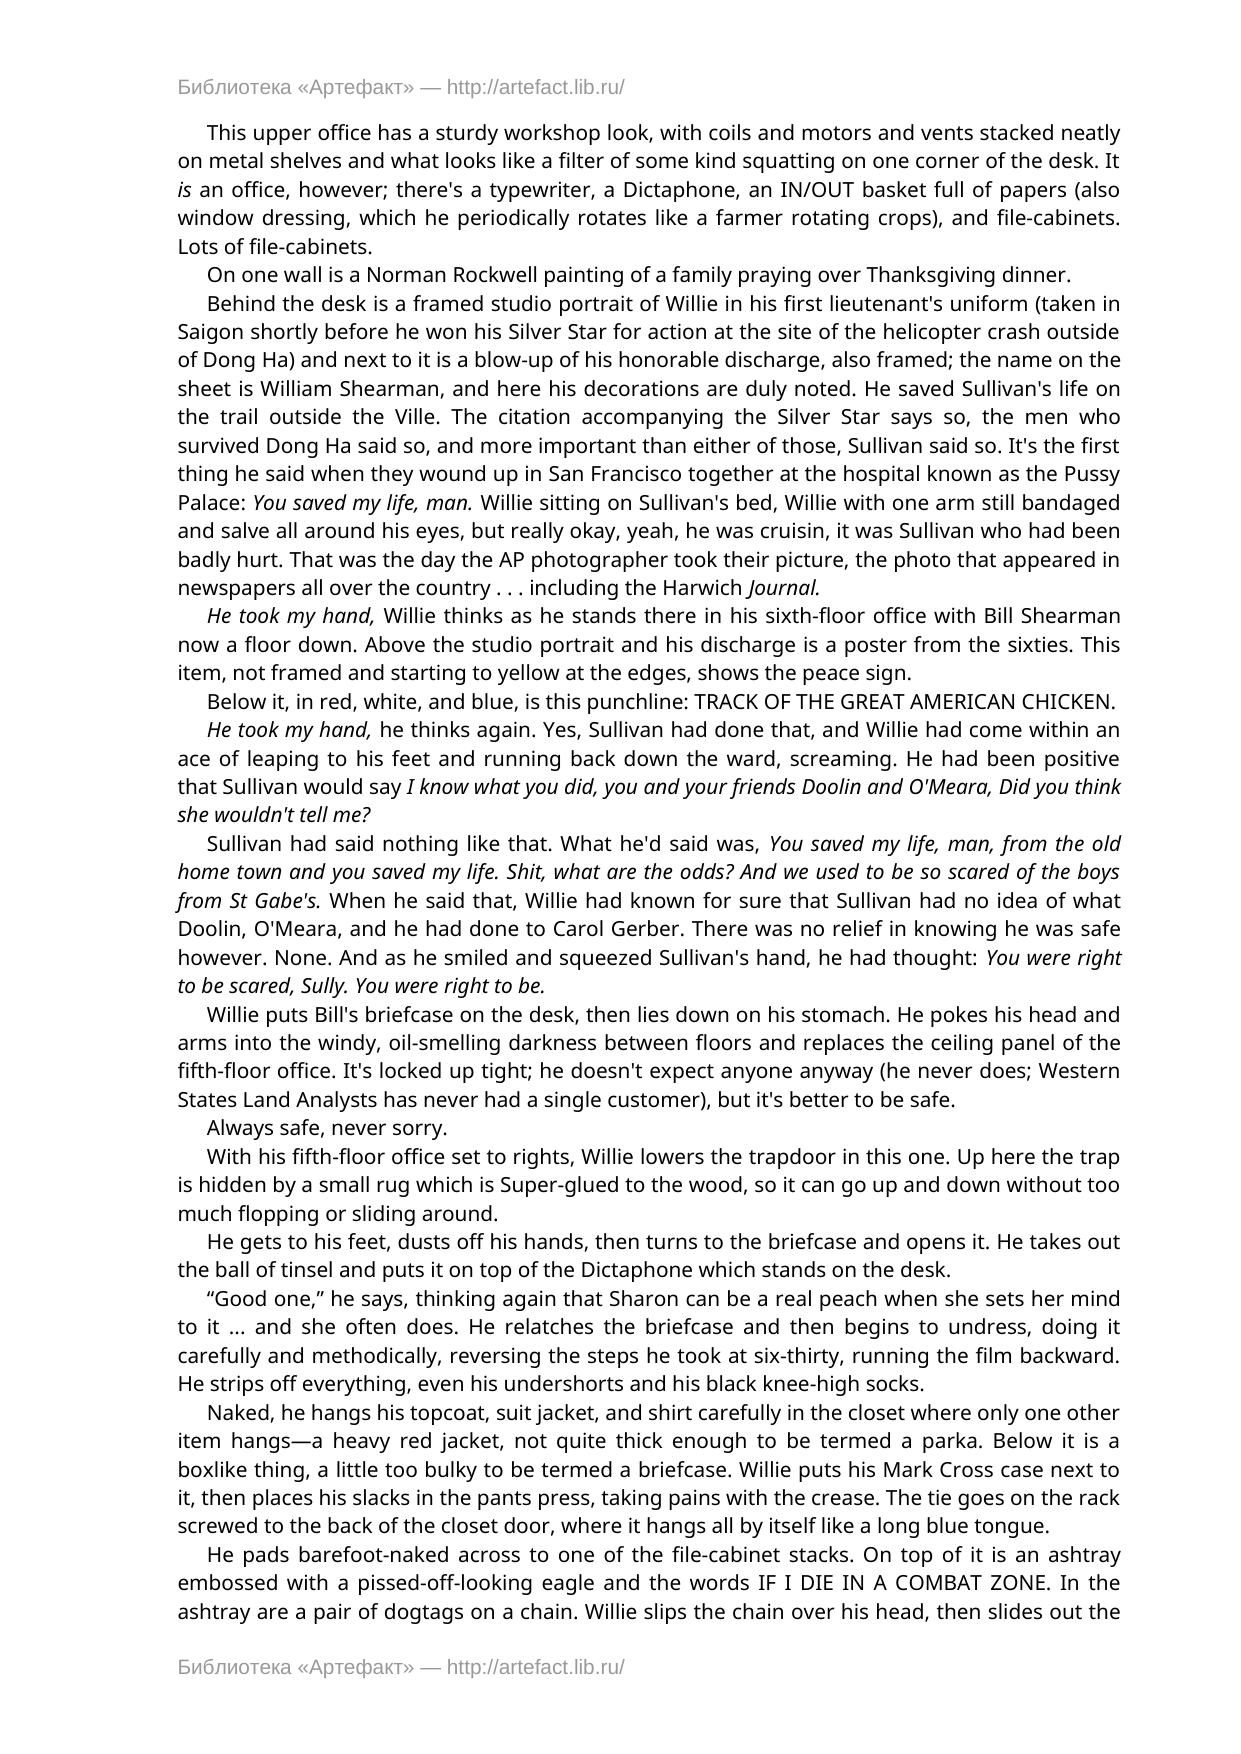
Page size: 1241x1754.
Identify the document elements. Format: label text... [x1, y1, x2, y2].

text He took my hand, Willie thinks as he stands there in his sixth-floor office with Bill Shearman now a floor down. Above the studio portrait and his discharge is a poster from the sixties. This item, not framed and starting to yellow at the edges, shows the peace sign. [177, 602, 1122, 687]
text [177, 1540, 1122, 1625]
text On one wall is a Norman Rockwell painting of a family praying over Thanksgiving dinner. [177, 260, 1122, 289]
text He gets to his feet, dusts off his hands, then turns to the briefcase and opens it. He takes out the ball of tinsel and puts it on top of the Dictaphone which stands on the desk. [177, 1227, 1122, 1284]
text With his fifth-floor office set to rights, Willie lowers the trapdoor in this one. Up here the trap is hidden by a small rug which is Super-glued to the wood, so it can go up and down without too much flopping or sliding around. [177, 1142, 1122, 1227]
text Always safe, never sorry. [177, 1113, 1122, 1142]
text He took my hand, he thinks again. Yes, Sullivan had done that, and Willie had come within an ace of leaping to his feet and running back down the ward, screaming. He had been positive that Sullivan would say I know what you did, you and your friends Doolin and O'Meara, Did you think she wouldn't tell me? [177, 715, 1122, 829]
text Below it, in red, white, and blue, is this punchline: TRACK OF THE GREAT AMERICAN CHICKEN. [177, 687, 1122, 715]
text Willie puts Bill's briefcase on the desk, then lies down on his stomach. He pokes his head and arms into the windy, oil-smelling darkness between floors and replaces the ceiling panel of the fifth-floor office. It's locked up tight; he doesn't expect anyone anyway (he never does; Western States Land Analysts has never had a single customer), but it's better to be safe. [177, 1000, 1122, 1113]
text Naked, he hangs his topcoat, suit jacket, and shirt carefully in the closet where only one other item hangs—a heavy red jacket, not quite thick enough to be termed a parka. Below it is a boxlike thing, a little too bulky to be termed a briefcase. Willie puts his Mark Cross case next to it, then places his slacks in the pants press, taking pains with the crease. The tie goes on the rack screwed to the back of the closet door, where it hangs all by itself like a long blue tongue. [177, 1398, 1122, 1540]
text Behind the desk is a framed studio portrait of Willie in his first lieutenant's uniform (taken in Saigon shortly before he won his Silver Star for action at the site of the helicopter crash outside of Dong Ha) and next to it is a blow-up of his honorable discharge, also framed; the name on the sheet is William Shearman, and here his decorations are duly noted. He saved Sullivan's life on the trail outside the Ville. The citation accompanying the Silver Star says so, the men who survived Dong Ha said so, and more important than either of those, Sullivan said so. It's the first thing he said when they wound up in San Francisco together at the hospital known as the Pussy Palace: You saved my life, man. Willie sitting on Sullivan's bed, Willie with one arm still bandaged and salve all around his eyes, but really okay, yeah, he was cruisin, it was Sullivan who had been badly hurt. That was the day the AP photographer took their picture, the photo that appeared in newspapers all over the country . . . including the Harwich Journal. [177, 289, 1122, 602]
text This upper office has a sturdy workshop look, with coils and motors and vents stacked neatly on metal shelves and what looks like a filter of some kind squatting on one corner of the desk. It is an office, however; there's a typewriter, a Dictaphone, an IN/OUT basket full of papers (also window dressing, which he periodically rotates like a farmer rotating crops), and file-cabinets. Lots of file-cabinets. [177, 118, 1122, 260]
text “Good one,” he says, thinking again that Sharon can be a real peach when she sets her mind to it ... and she often does. He relatches the briefcase and then begins to undress, doing it carefully and methodically, reversing the steps he took at six-thirty, running the film backward. He strips off everything, even his undershorts and his black knee-high socks. [177, 1284, 1122, 1398]
text Sullivan had said nothing like that. What he'd said was, You saved my life, man, from the old home town and you saved my life. Shit, what are the odds? And we used to be so scared of the boys from St Gabe's. When he said that, Willie had known for sure that Sullivan had no idea of what Doolin, O'Meara, and he had done to Carol Gerber. There was no relief in knowing he was safe however. None. And as he smiled and squeezed Sullivan's hand, he had thought: You were right to be scared, Sully. You were right to be. [177, 829, 1122, 1000]
